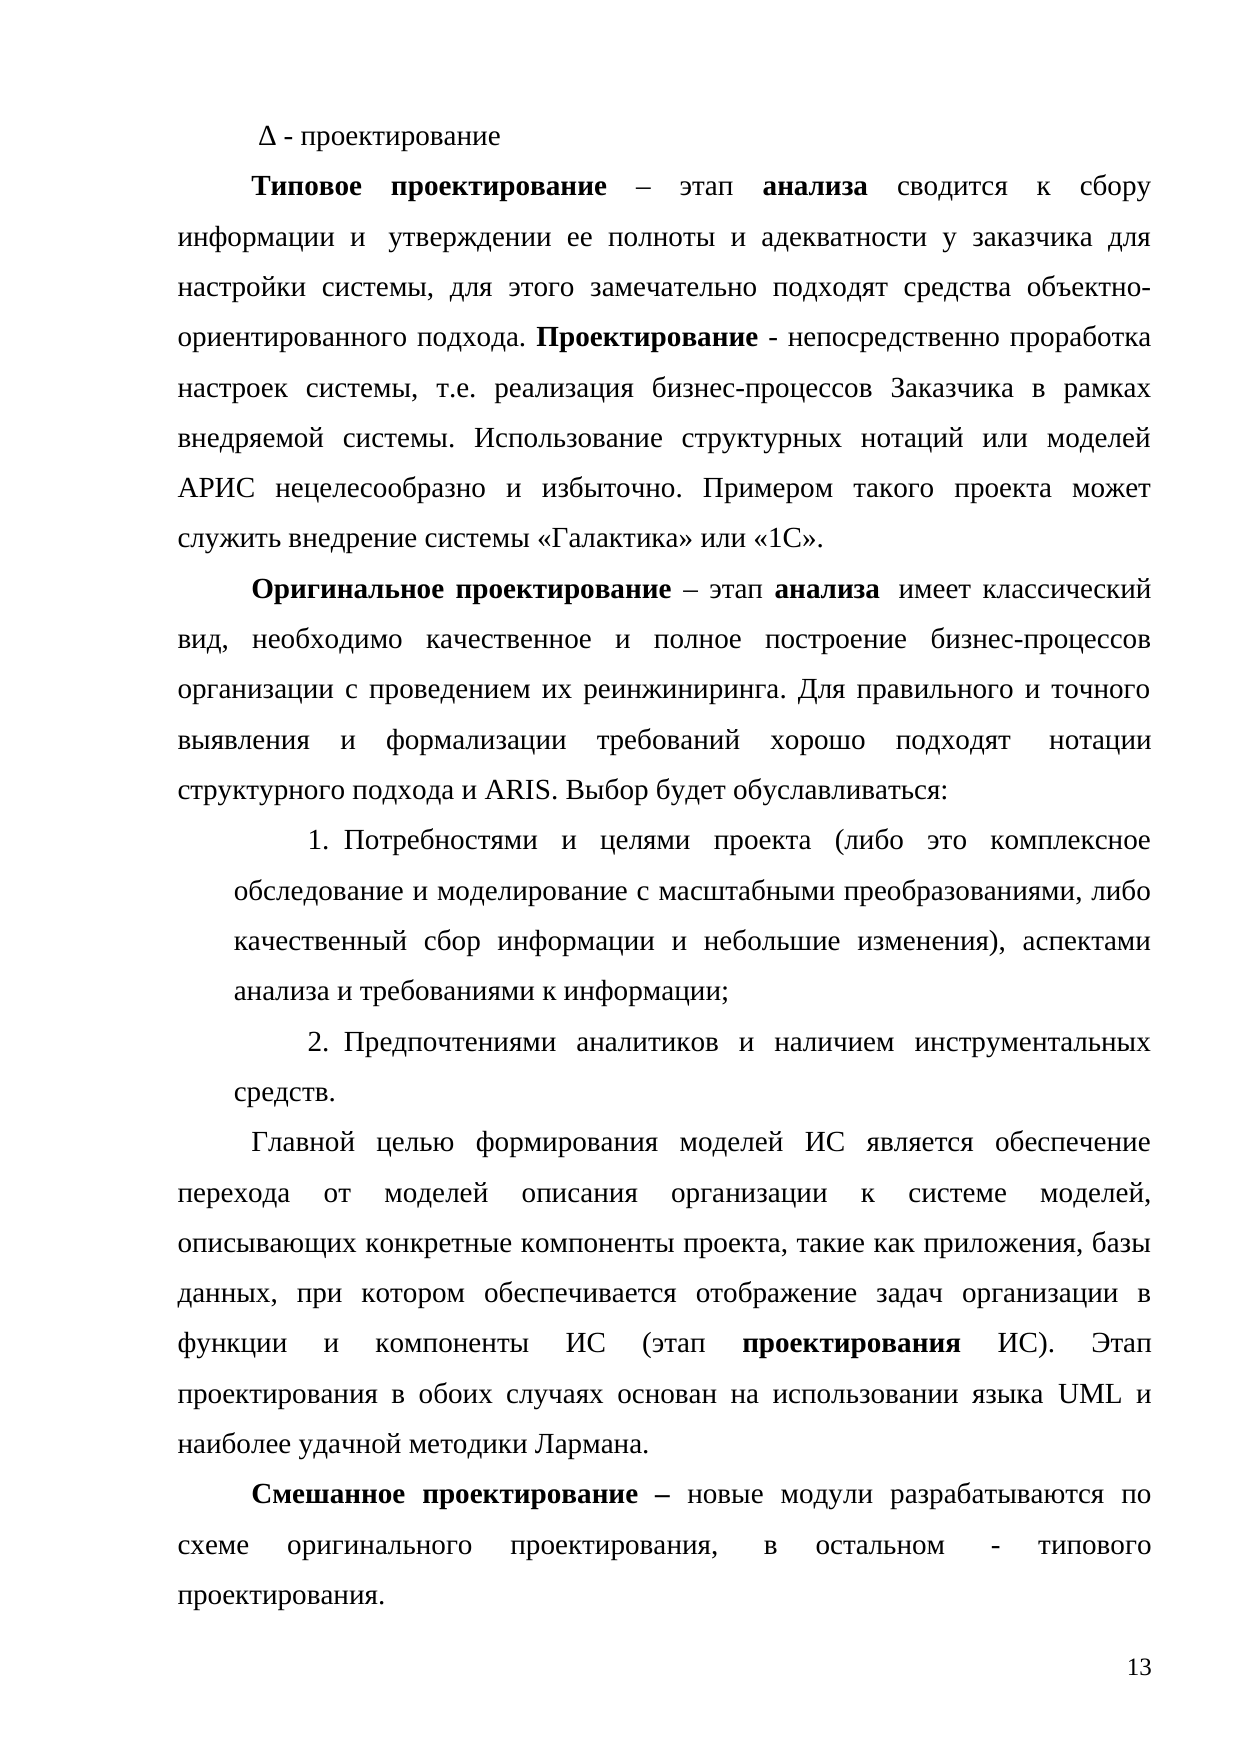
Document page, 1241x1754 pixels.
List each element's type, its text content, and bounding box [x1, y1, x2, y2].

text ∆ - проектирование [177, 118, 1152, 152]
text 2. Предпочтениями аналитиков и наличием инструментальных средств. [233, 1024, 1152, 1108]
text Типовое проектирование – этап анализа сводится к сбору информации и утверждении ее полноты и адекватности у заказчика для настройки системы, для этого замечательно подходят средства объектно-ориентированного подхода. Проектирование - непосредственно проработка настроек системы, т.е. реализация бизнес-процессов Заказчика в рамках внедряемой системы. Использование структурных нотаций или моделей АРИС нецелесообразно и избыточно. Примером такого проекта может служить внедрение системы «Галактика» или «1С». [177, 168, 1152, 554]
text 1. Потребностями и целями проекта (либо это комплексное обследование и моделирование с масштабными преобразованиями, либо качественный сбор информации и небольшие изменения), аспектами анализа и требованиями к информации; [233, 822, 1152, 1007]
text Оригинальное проектирование – этап анализа имеет классический вид, необходимо качественное и полное построение бизнес-процессов организации с проведением их реинжиниринга. Для правильного и точного выявления и формализации требований хорошо подходят нотации структурного подхода и ARIS. Выбор будет обуславливаться: [177, 571, 1152, 806]
text Главной целью формирования моделей ИС является обеспечение перехода от моделей описания организации к системе моделей, описывающих конкретные компоненты проекта, такие как приложения, базы данных, при котором обеспечивается отображение задач организации в функции и компоненты ИС (этап проектирования ИС). Этап проектирования в обоих случаях основан на использовании языка UML и наиболее удачной методики Лармана. [177, 1124, 1152, 1460]
text Смешанное проектирование – новые модули разрабатываются по схеме оригинального проектирования, в остальном - типового проектирования. [177, 1477, 1152, 1611]
